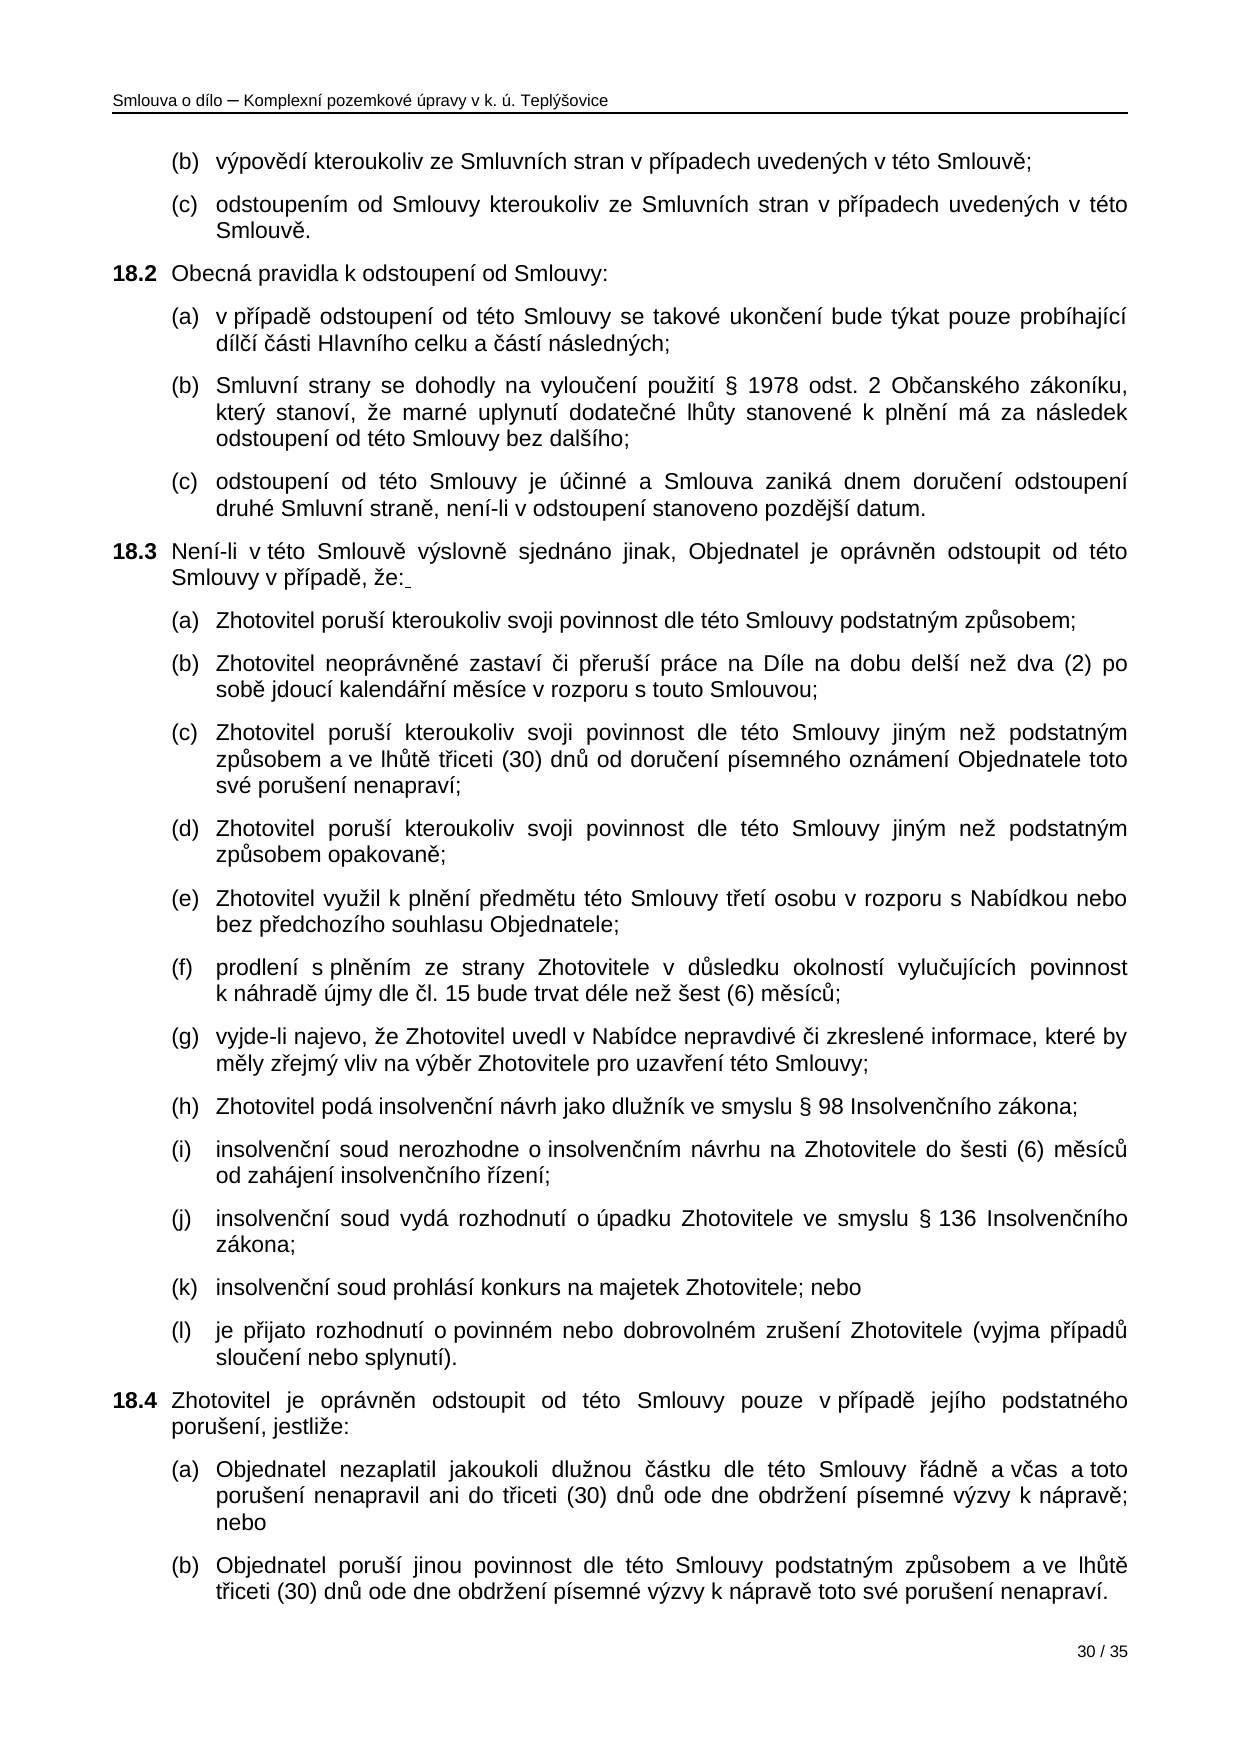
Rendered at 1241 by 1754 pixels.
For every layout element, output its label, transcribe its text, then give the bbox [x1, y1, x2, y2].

text Objednatel poruší jinou povinnost dle této Smlouvy podstatným způsobem a ve lhůtě třiceti (30) dnů ode dne obdržení písemné výzvy k nápravě toto své porušení nenapraví. [171, 1552, 1128, 1604]
text insolvenční soud prohlásí konkurs na majetek Zhotovitele; nebo [171, 1274, 1128, 1301]
text výpovědí kteroukoliv ze Smluvních stran v případech uvedených v této Smlouvě; [171, 148, 1128, 174]
text insolvenční soud vydá rozhodnutí o úpadku Zhotovitele ve smyslu § 136 Insolvenčního zákona; [171, 1205, 1128, 1258]
text Smluvní strany se dohodly na vyloučení použití § 1978 odst. 2 Občanského zákoníku, který stanoví, že marné uplynutí dodatečné lhůty stanovené k plnění má za následek odstoupení od této Smlouvy bez dalšího; [171, 372, 1128, 452]
text Zhotovitel využil k plnění předmětu této Smlouvy třetí osobu v rozporu s Nabídkou nebo bez předchozího souhlasu Objednatele; [171, 884, 1128, 937]
text Zhotovitel poruší kteroukoliv svoji povinnost dle této Smlouvy jiným než podstatným způsobem a ve lhůtě třiceti (30) dnů od doručení písemného oznámení Objednatele toto své porušení nenapraví; [171, 719, 1128, 798]
text Zhotovitel poruší kteroukoliv svoji povinnost dle této Smlouvy jiným než podstatným způsobem opakovaně; [171, 815, 1128, 868]
text prodlení s plněním ze strany Zhotovitele v důsledku okolností vylučujících povinnost k náhradě újmy dle čl. 15 bude trvat déle než šest (6) měsíců; [171, 954, 1128, 1007]
text Obecná pravidla k odstoupení od Smlouvy: [112, 260, 1128, 286]
text odstoupením od Smlouvy kteroukoliv ze Smluvních stran v případech uvedených v této Smlouvě. [171, 191, 1128, 243]
list Objednatel nezaplatil jakoukoli dlužnou částku dle této Smlouvy řádně a včas a toto porušení nenapravil ani do třiceti (30) dnů ode dne obdržení písemné výzvy k nápravě; nebo [171, 1456, 1128, 1535]
text odstoupení od této Smlouvy je účinné a Smlouva zaniká dnem doručení odstoupení druhé Smluvní straně, není-li v odstoupení stanoveno pozdější datum. [171, 468, 1128, 521]
list Zhotovitel poruší kteroukoliv svoji povinnost dle této Smlouvy podstatným způsobem; [171, 607, 1128, 633]
text Není-li v této Smlouvě výslovně sjednáno jinak, Objednatel je oprávněn odstoupit od této Smlouvy v případě, že: [112, 538, 1128, 590]
text insolvenční soud nerozhodne o insolvenčním návrhu na Zhotovitele do šesti (6) měsíců od zahájení insolvenčního řízení; [171, 1136, 1128, 1188]
text Zhotovitel je oprávněn odstoupit od této Smlouvy pouze v případě jejího podstatného porušení, jestliže: [112, 1387, 1128, 1439]
text Zhotovitel podá insolvenční návrh jako dlužník ve smyslu § 98 Insolvenčního zákona; [171, 1093, 1128, 1119]
text vyjde-li najevo, že Zhotovitel uvedl v Nabídce nepravdivé či zkreslené informace, které by měly zřejmý vliv na výběr Zhotovitele pro uzavření této Smlouvy; [171, 1023, 1128, 1076]
list v případě odstoupení od této Smlouvy se takové ukončení bude týkat pouze probíhající dílčí části Hlavního celku a částí následných; [171, 303, 1128, 356]
text je přijato rozhodnutí o povinném nebo dobrovolném zrušení Zhotovitele (vyjma případů sloučení nebo splynutí). [171, 1317, 1128, 1370]
list Zhotovitel neoprávněné zastaví či přeruší práce na Díle na dobu delší než dva (2) po sobě jdoucí kalendářní měsíce v rozporu s touto Smlouvou; [171, 650, 1128, 703]
